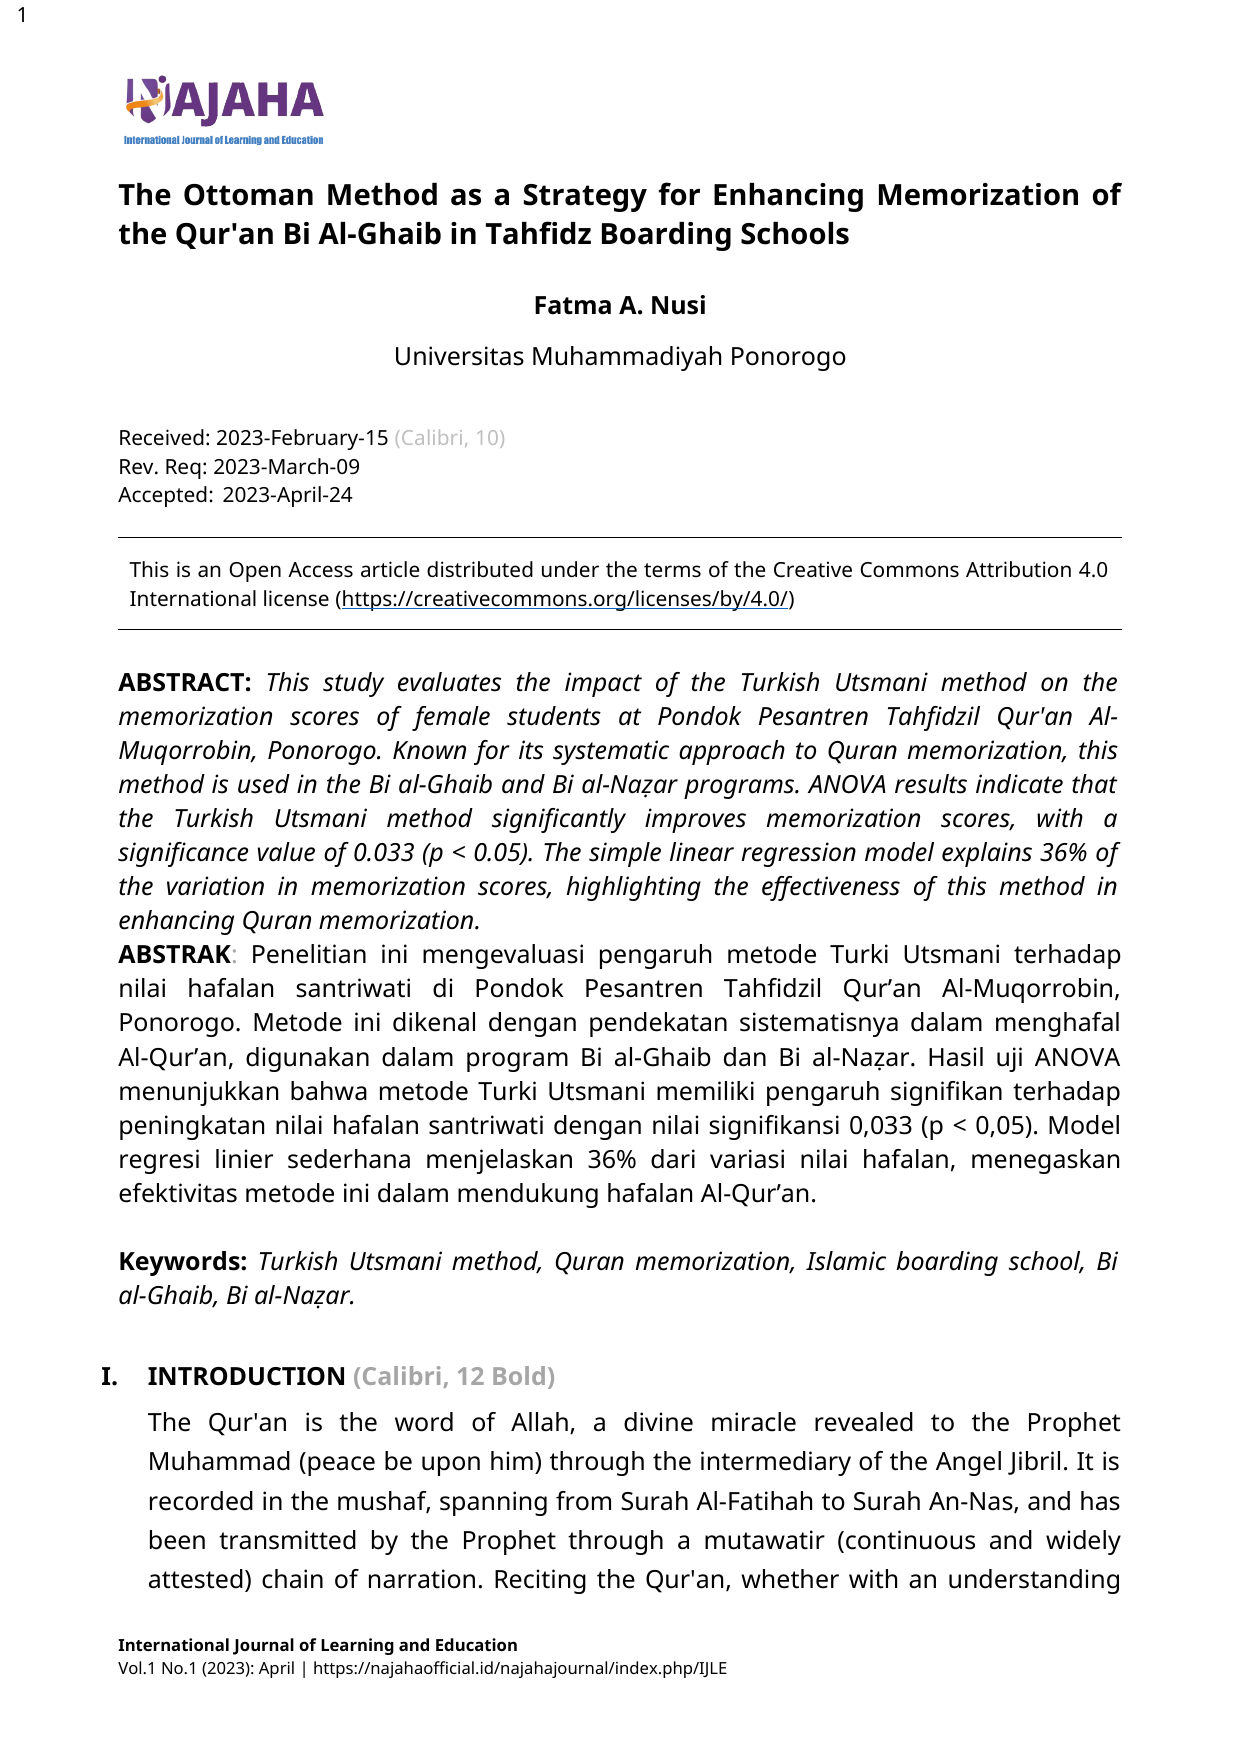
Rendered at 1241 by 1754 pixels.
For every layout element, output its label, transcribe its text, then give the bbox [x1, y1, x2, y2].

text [148, 1405, 1122, 1596]
text ABSTRACT: This study evaluates the impact of the Turkish Utsmani method on the memorization scores of female students at Pondok Pesantren Tahfidzil Qur'an Al-Muqorrobin, Ponorogo. Known for its systematic approach to Quran memorization, this method is used in the Bi al-Ghaib and Bi al-Naẓar programs. ANOVA results indicate that the Turkish Utsmani method significantly improves memorization scores, with a significance value of 0.033 (p < 0.05). The simple linear regression model explains 36% of the variation in memorization scores, highlighting the effectiveness of this method in enhancing Quran memorization. [118, 664, 1122, 937]
list INTRODUCTION (Calibri, 12 Bold) [118, 1358, 1122, 1392]
text Universitas Muhammadiyah Ponorogo [119, 338, 1121, 372]
text Keywords: Turkish Utsmani method, Quran memorization, Islamic boarding school, Bi al-Ghaib, Bi al-Naẓar. [118, 1243, 1122, 1312]
text ABSTRAK: Penelitian ini mengevaluasi pengaruh metode Turki Utsmani terhadap nilai hafalan santriwati di Pondok Pesantren Tahfidzil Qur’an Al-Muqorrobin, Ponorogo. Metode ini dikenal dengan pendekatan sistematisnya dalam menghafal Al-Qur’an, digunakan dalam program Bi al-Ghaib dan Bi al-Naẓar. Hasil uji ANOVA menunjukkan bahwa metode Turki Utsmani memiliki pengaruh signifikan terhadap peningkatan nilai hafalan santriwati dengan nilai signifikansi 0,033 (p < 0,05). Model regresi linier sederhana menjelaskan 36% dari variasi nilai hafalan, menegaskan efektivitas metode ini dalam mendukung hafalan Al-Qur’an. [118, 937, 1122, 1209]
text Received: 2023-February-15 (Calibri, 10) [118, 423, 1045, 452]
text Accepted: 2023-April-24 [118, 480, 1045, 509]
text Rev. Req: 2023-March-09 [118, 452, 1045, 480]
picture [118, 72, 330, 148]
text The Ottoman Method as a Strategy for Enhancing Memorization of the Qur'an Bi Al-Ghaib in Tahfidz Boarding Schools [118, 174, 1122, 253]
text Fatma A. Nusi [118, 287, 1122, 321]
table_header This is an Open Access article distributed under the terms of the Creative Commons Attribution 4.0 International license (https://creativecommons.org/licenses/by/4.0/) [118, 538, 1122, 629]
